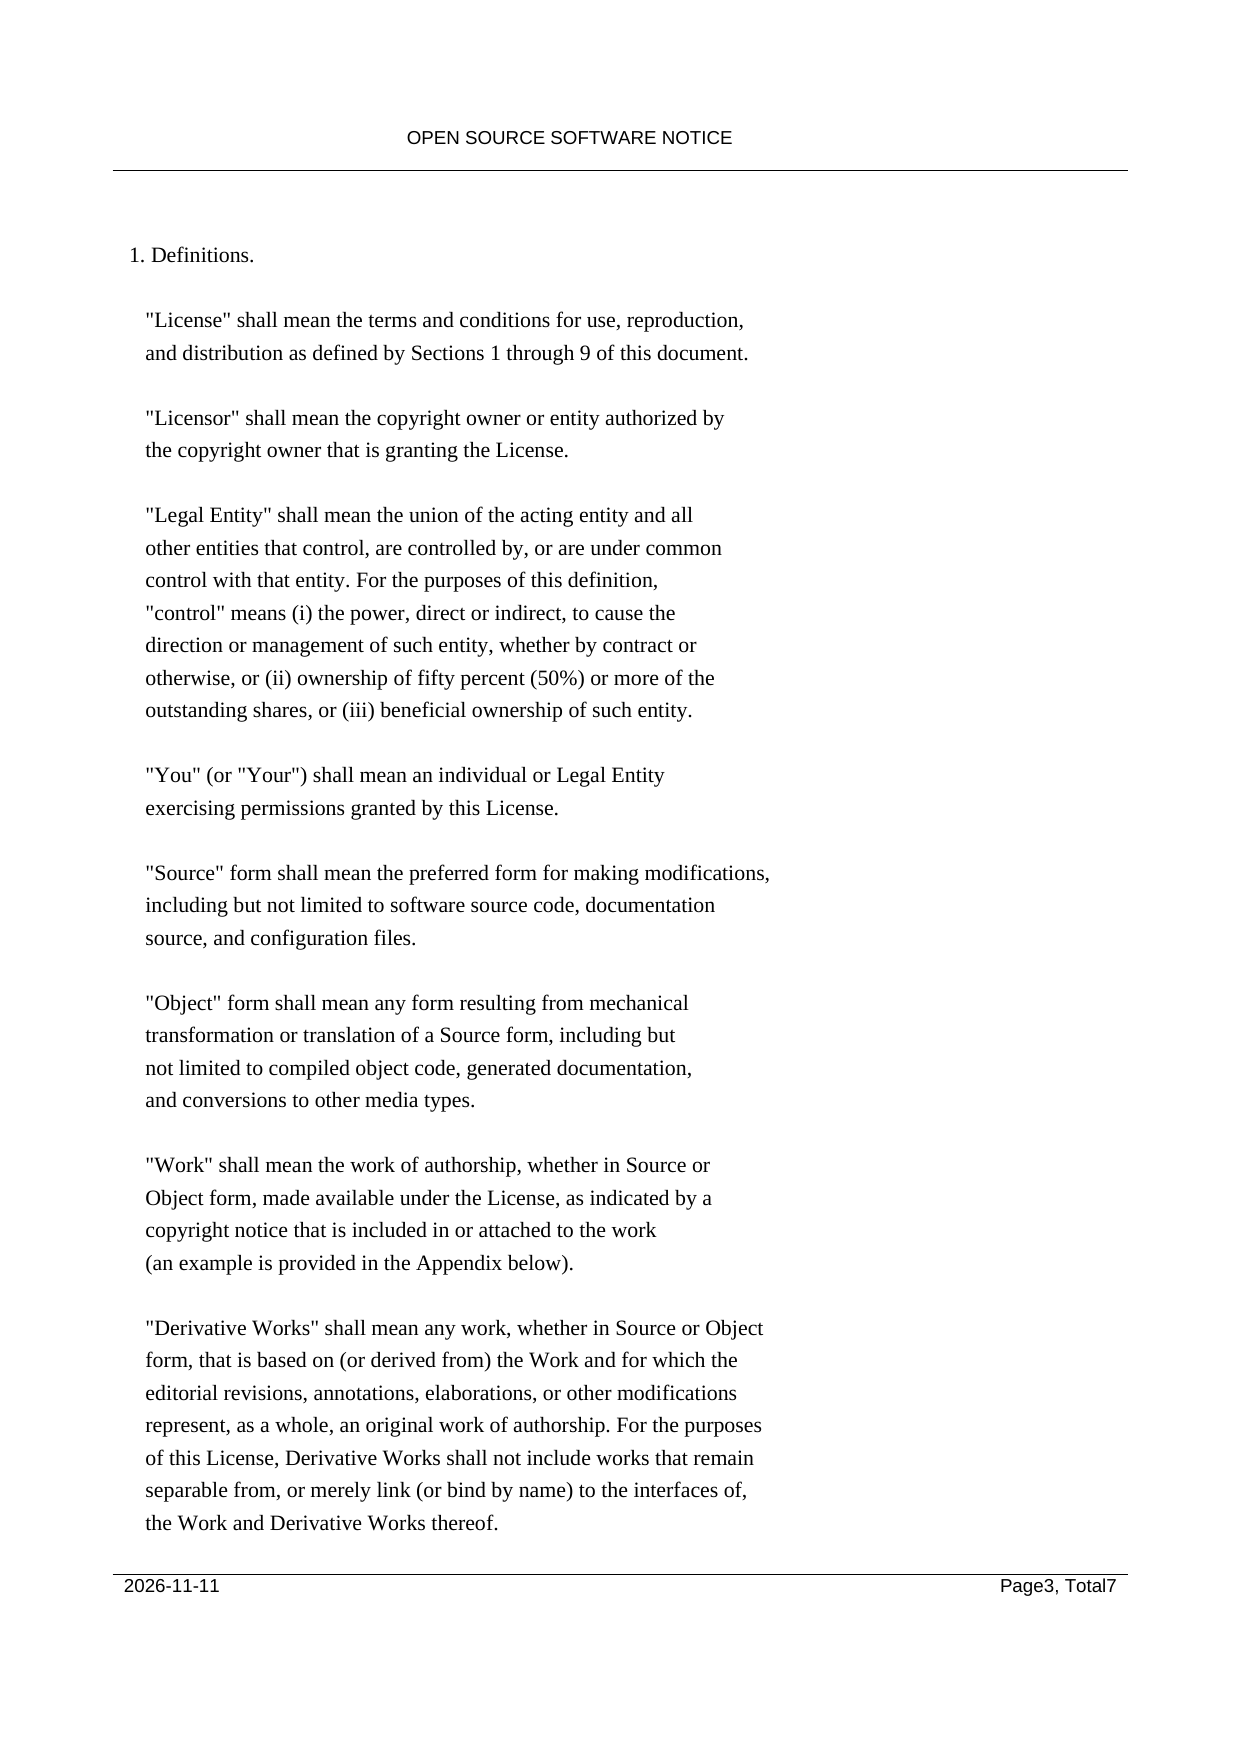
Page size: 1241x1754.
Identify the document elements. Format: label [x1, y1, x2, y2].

text [112, 206, 1128, 1539]
